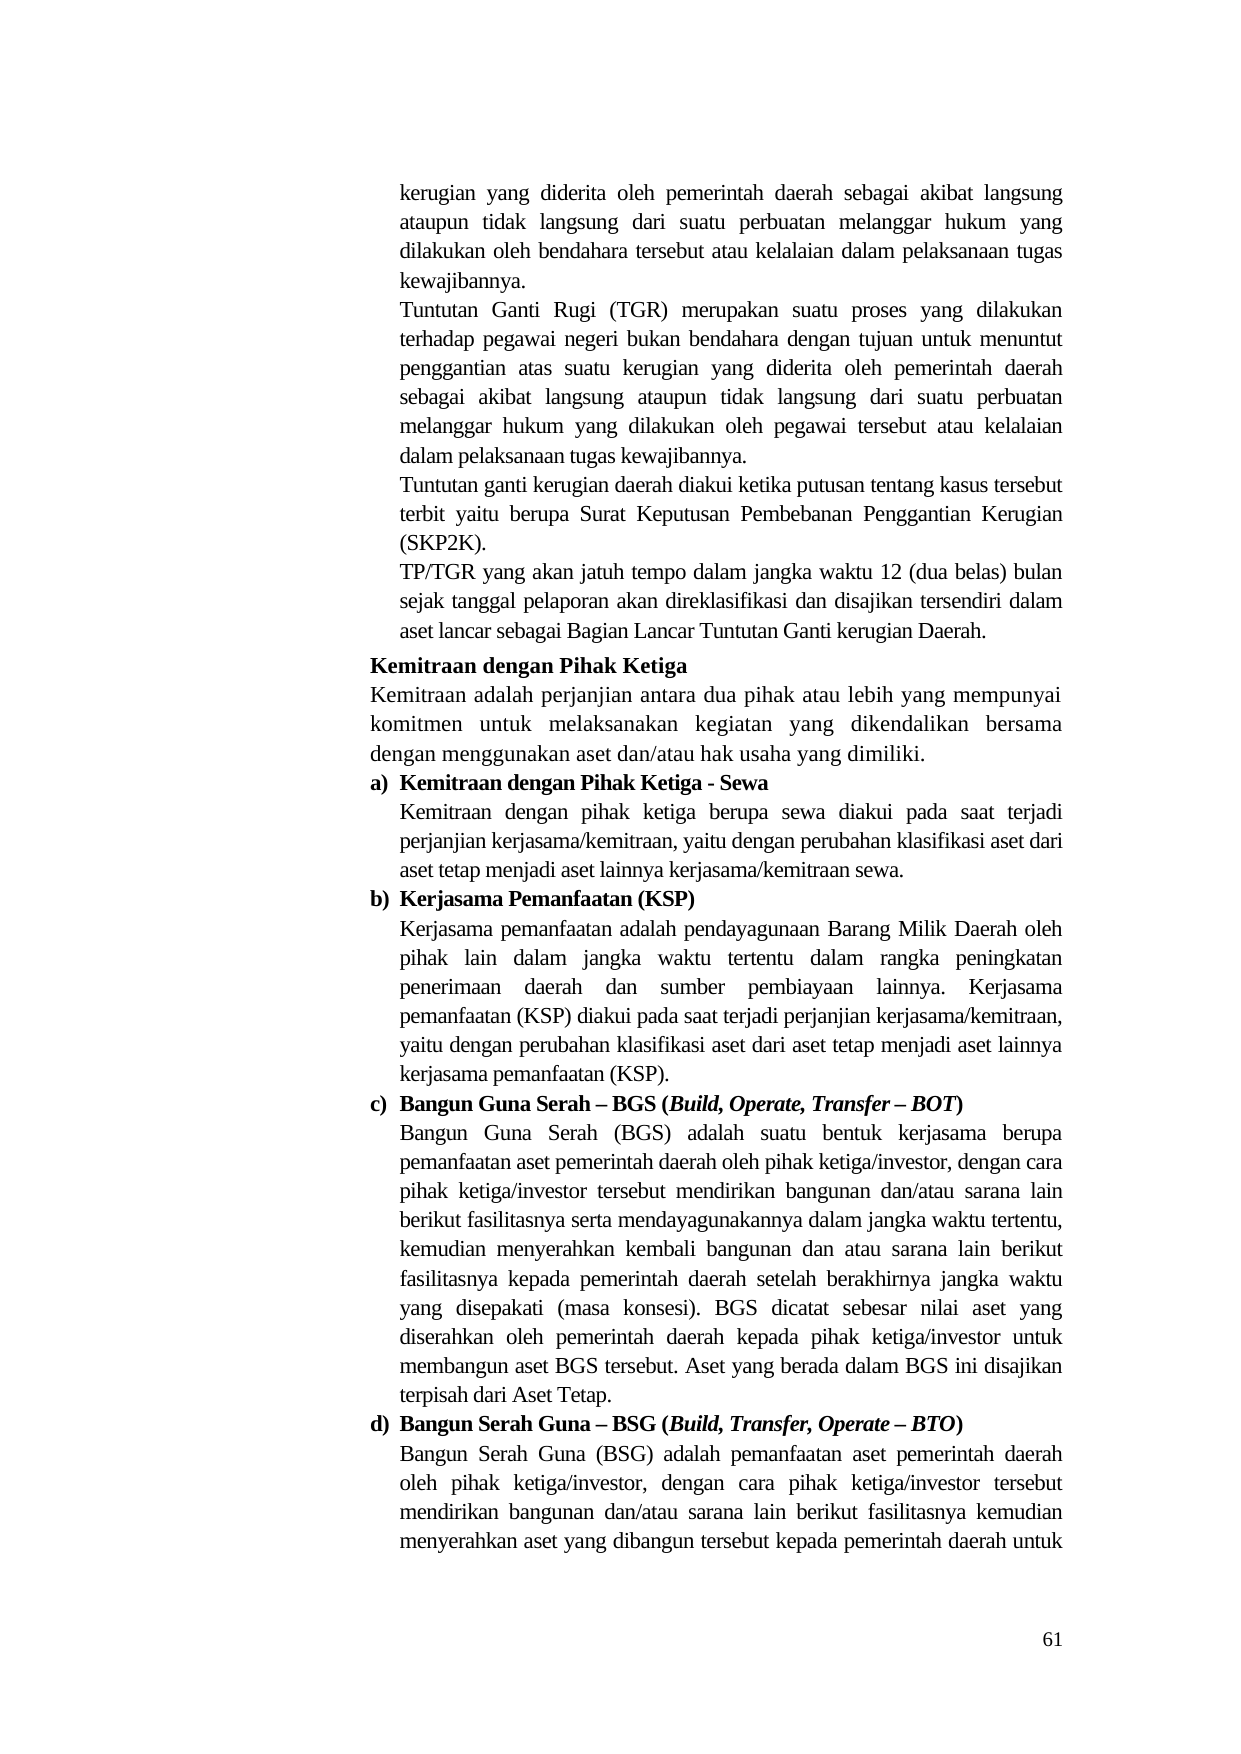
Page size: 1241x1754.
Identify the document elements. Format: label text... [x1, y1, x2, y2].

text Kerjasama pemanfaatan adalah pendayagunaan Barang Milik Daerah oleh pihak lain dalam jangka waktu tertentu dalam rangka peningkatan penerimaan daerah dan sumber pembiayaan lainnya. Kerjasama pemanfaatan (KSP) diakui pada saat terjadi perjanjian kerjasama/kemitraan, yaitu dengan perubahan klasifikasi aset dari aset tetap menjadi aset lainnya kerjasama pemanfaatan (KSP). [399, 913, 1063, 1088]
list Kerjasama Pemanfaatan (KSP) [370, 883, 1063, 913]
text Tuntutan Ganti Rugi (TGR) merupakan suatu proses yang dilakukan terhadap pegawai negeri bukan bendahara dengan tujuan untuk menuntut penggantian atas suatu kerugian yang diderita oleh pemerintah daerah sebagai akibat langsung ataupun tidak langsung dari suatu perbuatan melanggar hukum yang dilakukan oleh pegawai tersebut atau kelalaian dalam pelaksanaan tugas kewajibannya. [399, 294, 1063, 469]
list Bangun Serah Guna – BSG (Build, Transfer, Operate – BTO) [370, 1408, 1063, 1438]
text TP/TGR yang akan jatuh tempo dalam jangka waktu 12 (dua belas) bulan sejak tanggal pelaporan akan direklasifikasi dan disajikan tersendiri dalam aset lancar sebagai Bagian Lancar Tuntutan Ganti kerugian Daerah. [399, 556, 1063, 644]
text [399, 1438, 1063, 1554]
list Bangun Guna Serah – BGS (Build, Operate, Transfer – BOT) [370, 1088, 1063, 1117]
list Kemitraan dengan Pihak Ketiga - Sewa [370, 767, 1063, 796]
list Kemitraan adalah perjanjian antara dua pihak atau lebih yang mempunyai komitmen untuk melaksanakan kegiatan yang dikendalikan bersama dengan menggunakan aset dan/atau hak usaha yang dimiliki. [370, 679, 1063, 767]
list Kemitraan dengan Pihak Ketiga [370, 650, 1063, 679]
text Bangun Guna Serah (BGS) adalah suatu bentuk kerjasama berupa pemanfaatan aset pemerintah daerah oleh pihak ketiga/investor, dengan cara pihak ketiga/investor tersebut mendirikan bangunan dan/atau sarana lain berikut fasilitasnya serta mendayagunakannya dalam jangka waktu tertentu, kemudian menyerahkan kembali bangunan dan atau sarana lain berikut fasilitasnya kepada pemerintah daerah setelah berakhirnya jangka waktu yang disepakati (masa konsesi). BGS dicatat sebesar nilai aset yang diserahkan oleh pemerintah daerah kepada pihak ketiga/investor untuk membangun aset BGS tersebut. Aset yang berada dalam BGS ini disajikan terpisah dari Aset Tetap. [399, 1117, 1063, 1408]
text Tuntutan ganti kerugian daerah diakui ketika putusan tentang kasus tersebut terbit yaitu berupa Surat Keputusan Pembebanan Penggantian Kerugian (SKP2K). [399, 469, 1063, 556]
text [399, 177, 1063, 294]
text Kemitraan dengan pihak ketiga berupa sewa diakui pada saat terjadi perjanjian kerjasama/kemitraan, yaitu dengan perubahan klasifikasi aset dari aset tetap menjadi aset lainnya kerjasama/kemitraan sewa. [399, 796, 1063, 883]
